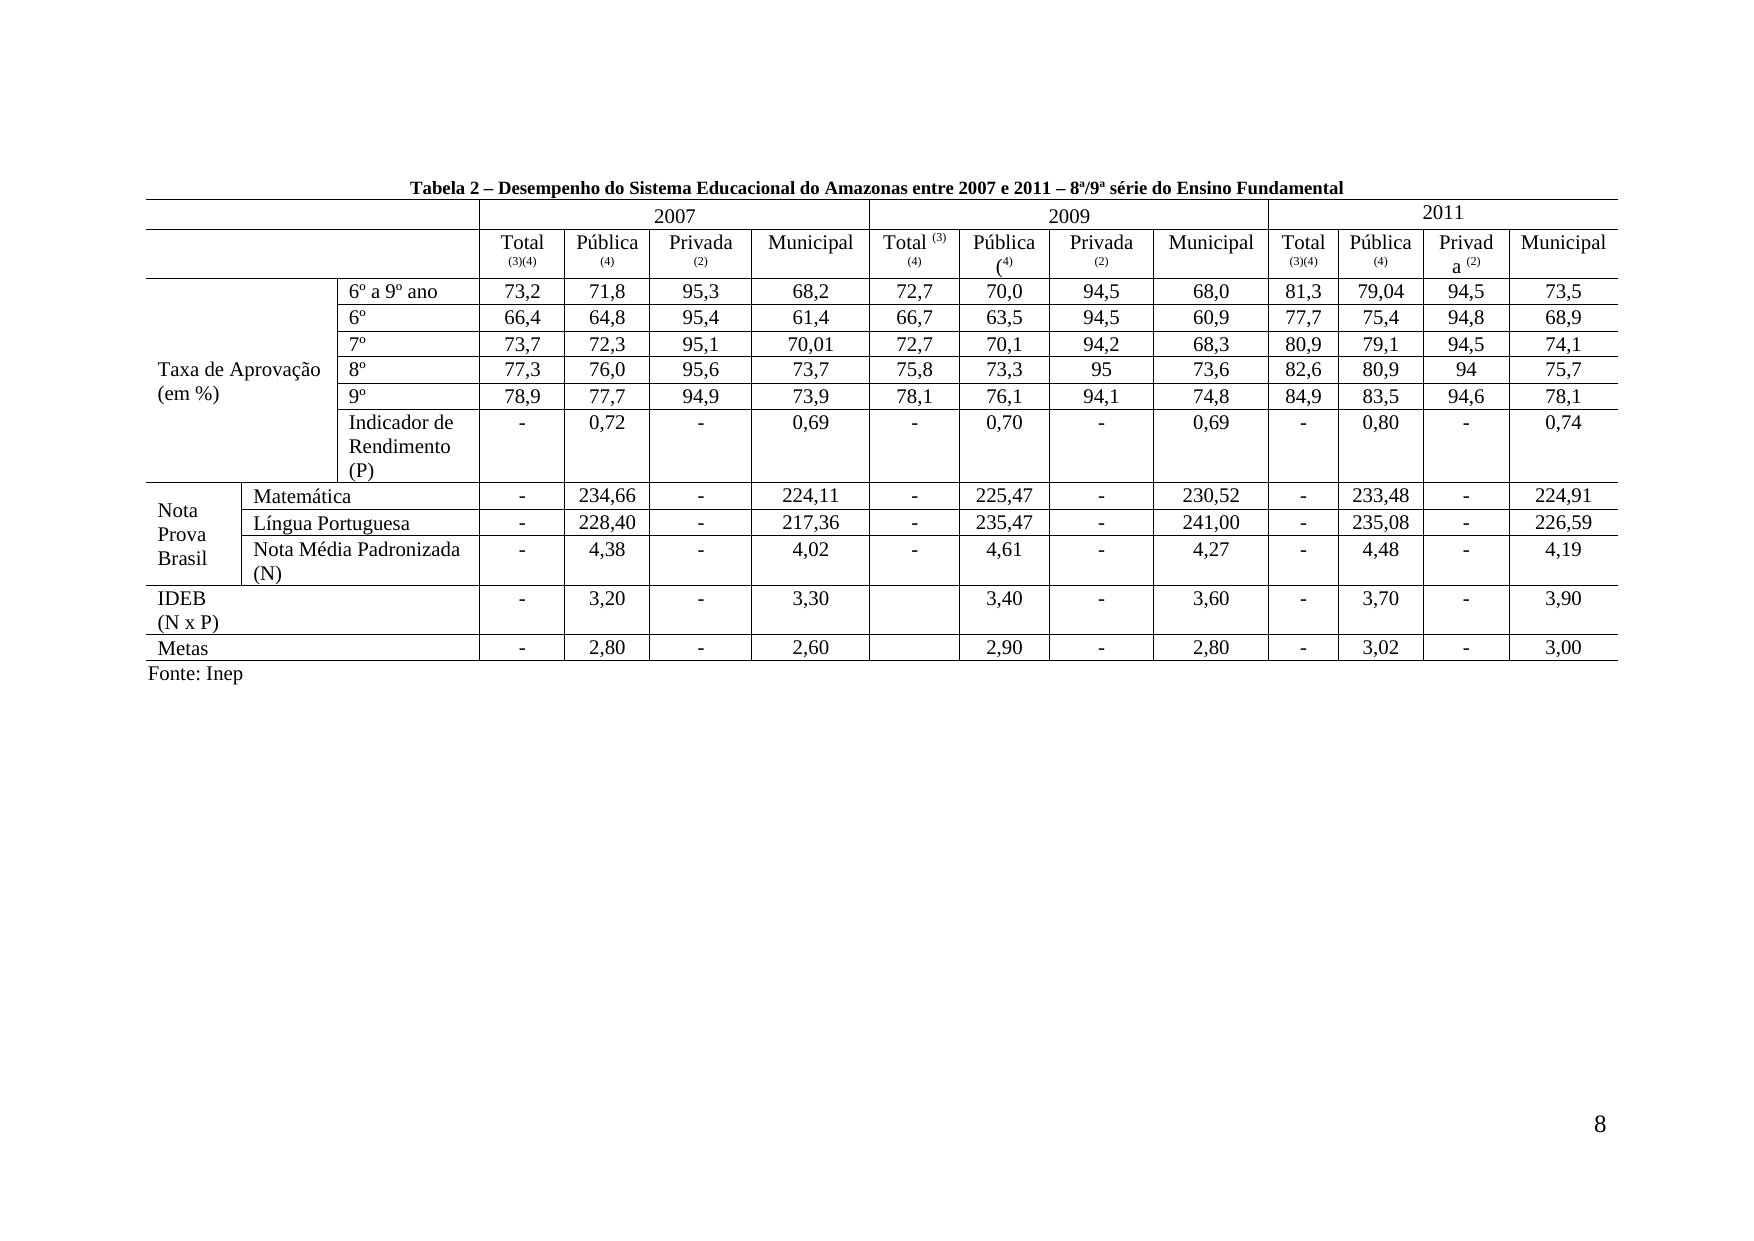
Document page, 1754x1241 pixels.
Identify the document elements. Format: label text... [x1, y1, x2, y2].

table_cell 94,5 [1050, 305, 1153, 331]
table_cell - [650, 510, 751, 535]
table_cell - [1269, 586, 1338, 634]
table_cell 68,2 [752, 279, 869, 304]
table_header [338, 200, 479, 228]
table_cell 72,3 [565, 332, 649, 356]
table_cell 94,8 [1424, 305, 1509, 331]
table_cell 94,9 [650, 384, 751, 409]
table_cell Pública (4) [565, 230, 649, 278]
table_cell 4,02 [752, 536, 869, 584]
table_cell Taxa de Aprovação (em %) [146, 279, 337, 482]
table_cell 217,36 [752, 510, 869, 535]
table_cell - [650, 410, 751, 482]
table_cell 66,7 [870, 305, 959, 331]
table_cell 224,91 [1510, 483, 1617, 509]
table_cell 3,02 [1339, 635, 1423, 660]
table_cell 77,7 [565, 384, 649, 409]
table_cell 72,7 [870, 279, 959, 304]
table_cell 3,70 [1339, 586, 1423, 634]
table_cell 60,9 [1154, 305, 1268, 331]
table_cell - [480, 483, 564, 509]
table_cell - [480, 635, 564, 660]
table_cell Matemática [242, 483, 479, 509]
table_cell - [650, 483, 751, 509]
table_cell 0,80 [1339, 410, 1423, 482]
table_cell 80,9 [1269, 332, 1338, 356]
table_cell Municipal [1154, 230, 1268, 278]
table_cell 84,9 [1269, 384, 1338, 409]
table_cell - [480, 536, 564, 584]
table_cell 78,1 [1510, 384, 1617, 409]
table_cell - [870, 510, 959, 535]
table_cell 70,01 [752, 332, 869, 356]
table_cell - [1269, 483, 1338, 509]
table_cell 241,00 [1154, 510, 1268, 535]
table_cell [146, 230, 479, 278]
table_cell 76,0 [565, 357, 649, 382]
table_cell IDEB (N x P) [146, 586, 479, 634]
table_cell 3,40 [960, 586, 1049, 634]
table_cell - [870, 483, 959, 509]
table_cell 225,47 [960, 483, 1049, 509]
table_cell Pública (4) [1339, 230, 1423, 278]
table_cell - [480, 410, 564, 482]
table_cell - [1050, 410, 1153, 482]
table_cell 95 [1050, 357, 1153, 382]
table_cell 81,3 [1269, 279, 1338, 304]
table_cell 77,7 [1269, 305, 1338, 331]
table_cell 0,69 [1154, 410, 1268, 482]
table_cell 94,2 [1050, 332, 1153, 356]
table_cell 79,04 [1339, 279, 1423, 304]
table_cell Nota Prova Brasil [146, 483, 241, 584]
table_cell 82,6 [1269, 357, 1338, 382]
table_cell 70,0 [960, 279, 1049, 304]
table_cell 94,5 [1424, 332, 1509, 356]
table_cell Pública (4) [960, 230, 1049, 278]
table_cell - [1050, 536, 1153, 584]
table_cell 61,4 [752, 305, 869, 331]
table_cell Municipal [752, 230, 869, 278]
table_cell 76,1 [960, 384, 1049, 409]
table_cell - [480, 586, 564, 634]
table_cell Metas [146, 635, 479, 660]
table_cell - [870, 536, 959, 584]
table_header [242, 200, 337, 228]
table_cell 75,4 [1339, 305, 1423, 331]
table_cell 3,60 [1154, 586, 1268, 634]
table_cell Indicador de Rendimento (P) [338, 410, 479, 482]
table_cell 83,5 [1339, 384, 1423, 409]
table_cell 234,66 [565, 483, 649, 509]
table_cell 226,59 [1510, 510, 1617, 535]
table_cell - [1424, 483, 1509, 509]
table_cell - [1269, 510, 1338, 535]
table_header 2009 [870, 200, 1268, 228]
table_cell - [650, 635, 751, 660]
table_cell 3,20 [565, 586, 649, 634]
table_cell 73,6 [1154, 357, 1268, 382]
table_cell - [650, 536, 751, 584]
table_cell 235,47 [960, 510, 1049, 535]
table_cell 9º [338, 384, 479, 409]
table_cell - [1050, 510, 1153, 535]
table_header 2011 [1269, 200, 1617, 228]
table_cell - [1269, 635, 1338, 660]
table_cell - [1269, 536, 1338, 584]
table_cell 73,3 [960, 357, 1049, 382]
table_cell [870, 586, 959, 634]
table_cell 94,1 [1050, 384, 1153, 409]
table_cell 94,5 [1424, 279, 1509, 304]
table_cell - [650, 586, 751, 634]
table_cell - [1424, 586, 1509, 634]
table_cell 73,2 [480, 279, 564, 304]
table_cell 224,11 [752, 483, 869, 509]
table_cell 95,3 [650, 279, 751, 304]
table_cell 78,1 [870, 384, 959, 409]
table_cell - [1424, 635, 1509, 660]
table_cell 3,30 [752, 586, 869, 634]
table_cell 228,40 [565, 510, 649, 535]
table_cell 4,61 [960, 536, 1049, 584]
table_cell 94 [1424, 357, 1509, 382]
table_cell 2,80 [565, 635, 649, 660]
table_cell 72,7 [870, 332, 959, 356]
table_cell 70,1 [960, 332, 1049, 356]
table_cell - [870, 410, 959, 482]
table_cell Língua Portuguesa [242, 510, 479, 535]
table_cell 71,8 [565, 279, 649, 304]
table_cell Total (3)(4) [480, 230, 564, 278]
table_cell 4,38 [565, 536, 649, 584]
table_cell 0,72 [565, 410, 649, 482]
table_cell 68,9 [1510, 305, 1617, 331]
table_header 2007 [480, 200, 869, 228]
table_cell - [1424, 410, 1509, 482]
table_cell 2,80 [1154, 635, 1268, 660]
table_cell 80,9 [1339, 357, 1423, 382]
table_cell 95,6 [650, 357, 751, 382]
table_cell 94,6 [1424, 384, 1509, 409]
table_cell 0,70 [960, 410, 1049, 482]
table_cell Privada (2) [1050, 230, 1153, 278]
table_cell 6º a 9º ano [338, 279, 479, 304]
table_cell 75,8 [870, 357, 959, 382]
table_cell 3,90 [1510, 586, 1617, 634]
table_cell 0,69 [752, 410, 869, 482]
table_cell 68,0 [1154, 279, 1268, 304]
table_cell 79,1 [1339, 332, 1423, 356]
table_cell 66,4 [480, 305, 564, 331]
table_cell 73,9 [752, 384, 869, 409]
table_cell 64,8 [565, 305, 649, 331]
table_cell 95,1 [650, 332, 751, 356]
table_cell - [1424, 510, 1509, 535]
table_cell 4,19 [1510, 536, 1617, 584]
table_cell 230,52 [1154, 483, 1268, 509]
table_cell 94,5 [1050, 279, 1153, 304]
table_cell 233,48 [1339, 483, 1423, 509]
table_cell 73,7 [752, 357, 869, 382]
table_cell 7º [338, 332, 479, 356]
table_cell 78,9 [480, 384, 564, 409]
table_cell Privada (2) [650, 230, 751, 278]
table_cell 4,27 [1154, 536, 1268, 584]
table_cell Total (3)(4) [870, 230, 959, 278]
table_cell Total (3)(4) [1269, 230, 1338, 278]
table_cell 2,90 [960, 635, 1049, 660]
table_cell 4,48 [1339, 536, 1423, 584]
table_header [146, 200, 242, 228]
text Tabela 2 – Desempenho do Sistema Educacional do Amazonas entre 2007 e 2011 – 8ª/9ª série do Ensino Fundamental [148, 177, 1606, 199]
table_cell 0,74 [1510, 410, 1617, 482]
table_cell [870, 635, 959, 660]
table_cell - [1050, 635, 1153, 660]
table_cell - [1269, 410, 1338, 482]
table_cell 235,08 [1339, 510, 1423, 535]
table_cell 68,3 [1154, 332, 1268, 356]
text Fonte: Inep [148, 661, 1606, 685]
table_cell 75,7 [1510, 357, 1617, 382]
table_cell 63,5 [960, 305, 1049, 331]
table_cell Municipal [1510, 230, 1617, 278]
table_cell Privada (2) [1424, 230, 1509, 278]
table_cell - [1050, 483, 1153, 509]
table_cell 73,5 [1510, 279, 1617, 304]
table_cell 6º [338, 305, 479, 331]
table_cell 74,8 [1154, 384, 1268, 409]
table_cell 74,1 [1510, 332, 1617, 356]
table_cell 77,3 [480, 357, 564, 382]
table_cell 3,00 [1510, 635, 1617, 660]
table_cell Nota Média Padronizada (N) [242, 536, 479, 584]
table_cell 73,7 [480, 332, 564, 356]
table_cell - [1424, 536, 1509, 584]
table_cell - [1050, 586, 1153, 634]
table_cell 95,4 [650, 305, 751, 331]
table_cell 8º [338, 357, 479, 382]
table_cell - [480, 510, 564, 535]
table_cell 2,60 [752, 635, 869, 660]
